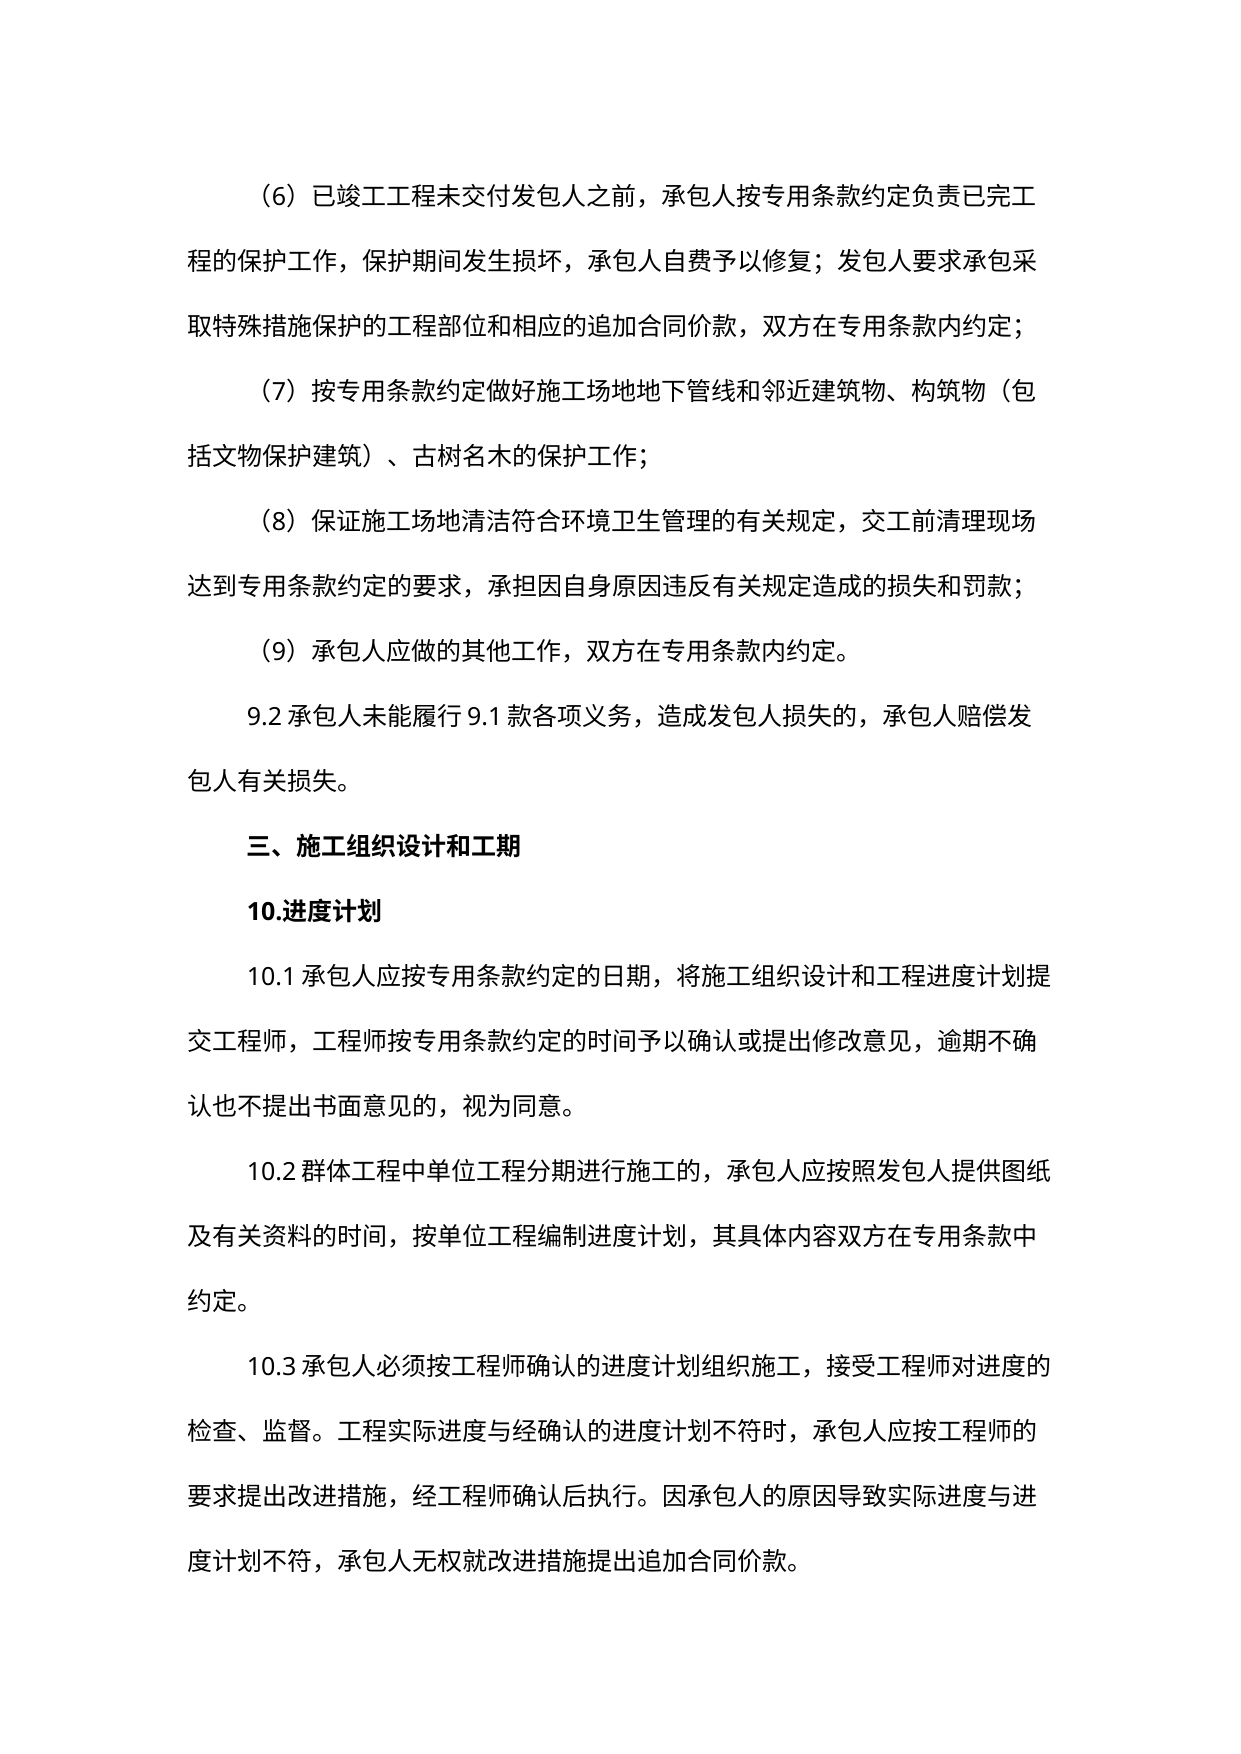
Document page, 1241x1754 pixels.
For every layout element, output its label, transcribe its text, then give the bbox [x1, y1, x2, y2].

text 9.2承包人未能履行9.1款各项义务，造成发包人损失的，承包人赔偿发包人有关损失。 [187, 682, 1053, 812]
text （9）承包人应做的其他工作，双方在专用条款内约定。 [187, 617, 1053, 682]
text 10.1承包人应按专用条款约定的日期，将施工组织设计和工程进度计划提交工程师，工程师按专用条款约定的时间予以确认或提出修改意见，逾期不确认也不提出书面意见的，视为同意。 [187, 942, 1053, 1137]
text 三、施工组织设计和工期 [187, 812, 1053, 877]
text （8）保证施工场地清洁符合环境卫生管理的有关规定，交工前清理现场达到专用条款约定的要求，承担因自身原因违反有关规定造成的损失和罚款； [187, 487, 1053, 617]
text （7）按专用条款约定做好施工场地地下管线和邻近建筑物、构筑物（包括文物保护建筑）、古树名木的保护工作； [187, 357, 1053, 487]
text 10.3承包人必须按工程师确认的进度计划组织施工，接受工程师对进度的检查、监督。工程实际进度与经确认的进度计划不符时，承包人应按工程师的要求提出改进措施，经工程师确认后执行。因承包人的原因导致实际进度与进度计划不符，承包人无权就改进措施提出追加合同价款。 [187, 1332, 1053, 1592]
text 10.进度计划 [187, 877, 1053, 942]
text （6）已竣工工程未交付发包人之前，承包人按专用条款约定负责已完工程的保护工作，保护期间发生损坏，承包人自费予以修复；发包人要求承包采取特殊措施保护的工程部位和相应的追加合同价款，双方在专用条款内约定； [187, 162, 1053, 357]
text 10.2群体工程中单位工程分期进行施工的，承包人应按照发包人提供图纸及有关资料的时间，按单位工程编制进度计划，其具体内容双方在专用条款中约定。 [187, 1137, 1053, 1332]
